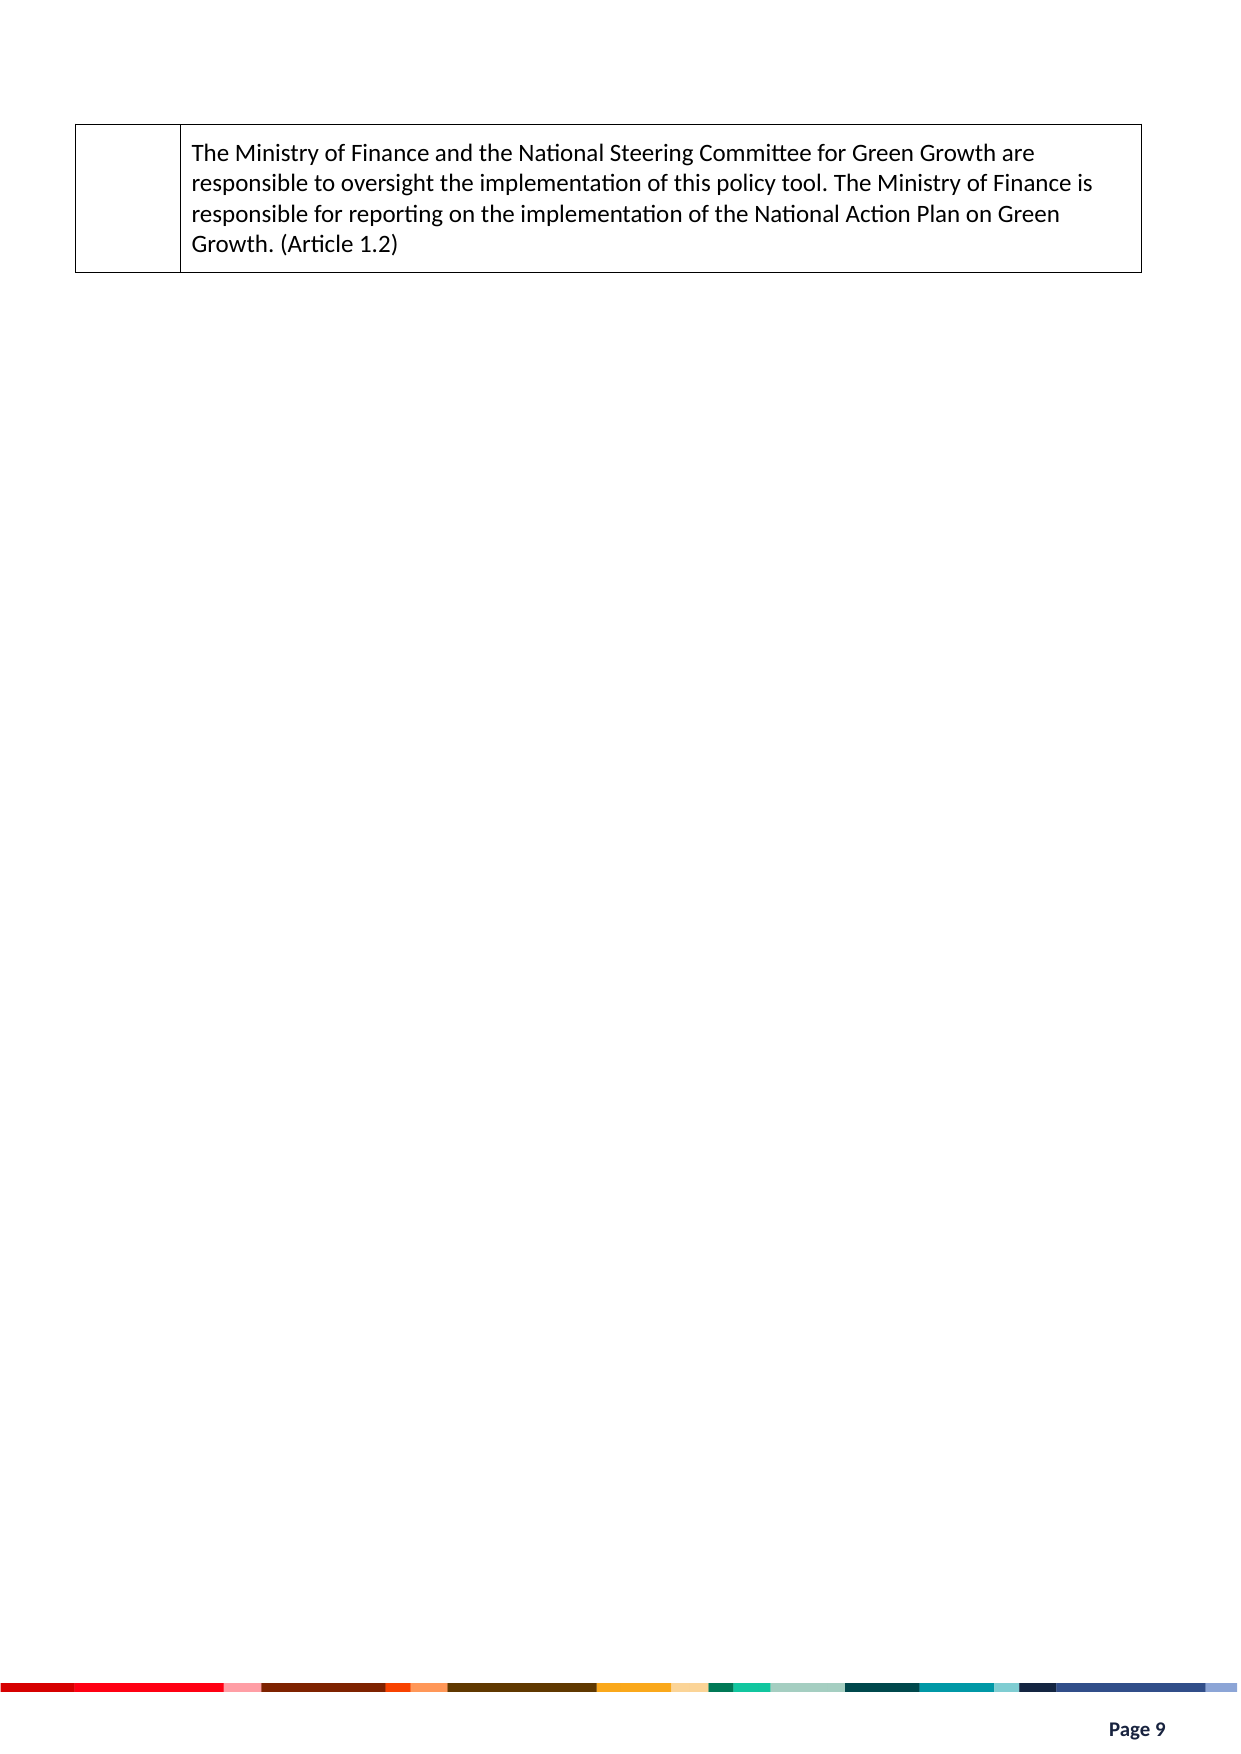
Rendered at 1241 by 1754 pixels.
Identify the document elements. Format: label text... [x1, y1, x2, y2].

table_cell The Ministry of Finance and the National Steering Committee for Green Growth are responsible to oversight the implementation of this policy tool. The Ministry of Finance is responsible for reporting on the implementation of the National Action Plan on Green Growth. (Article 1.2) [181, 125, 1141, 272]
picture [0, 1683, 1236, 1692]
table_cell [76, 125, 180, 272]
